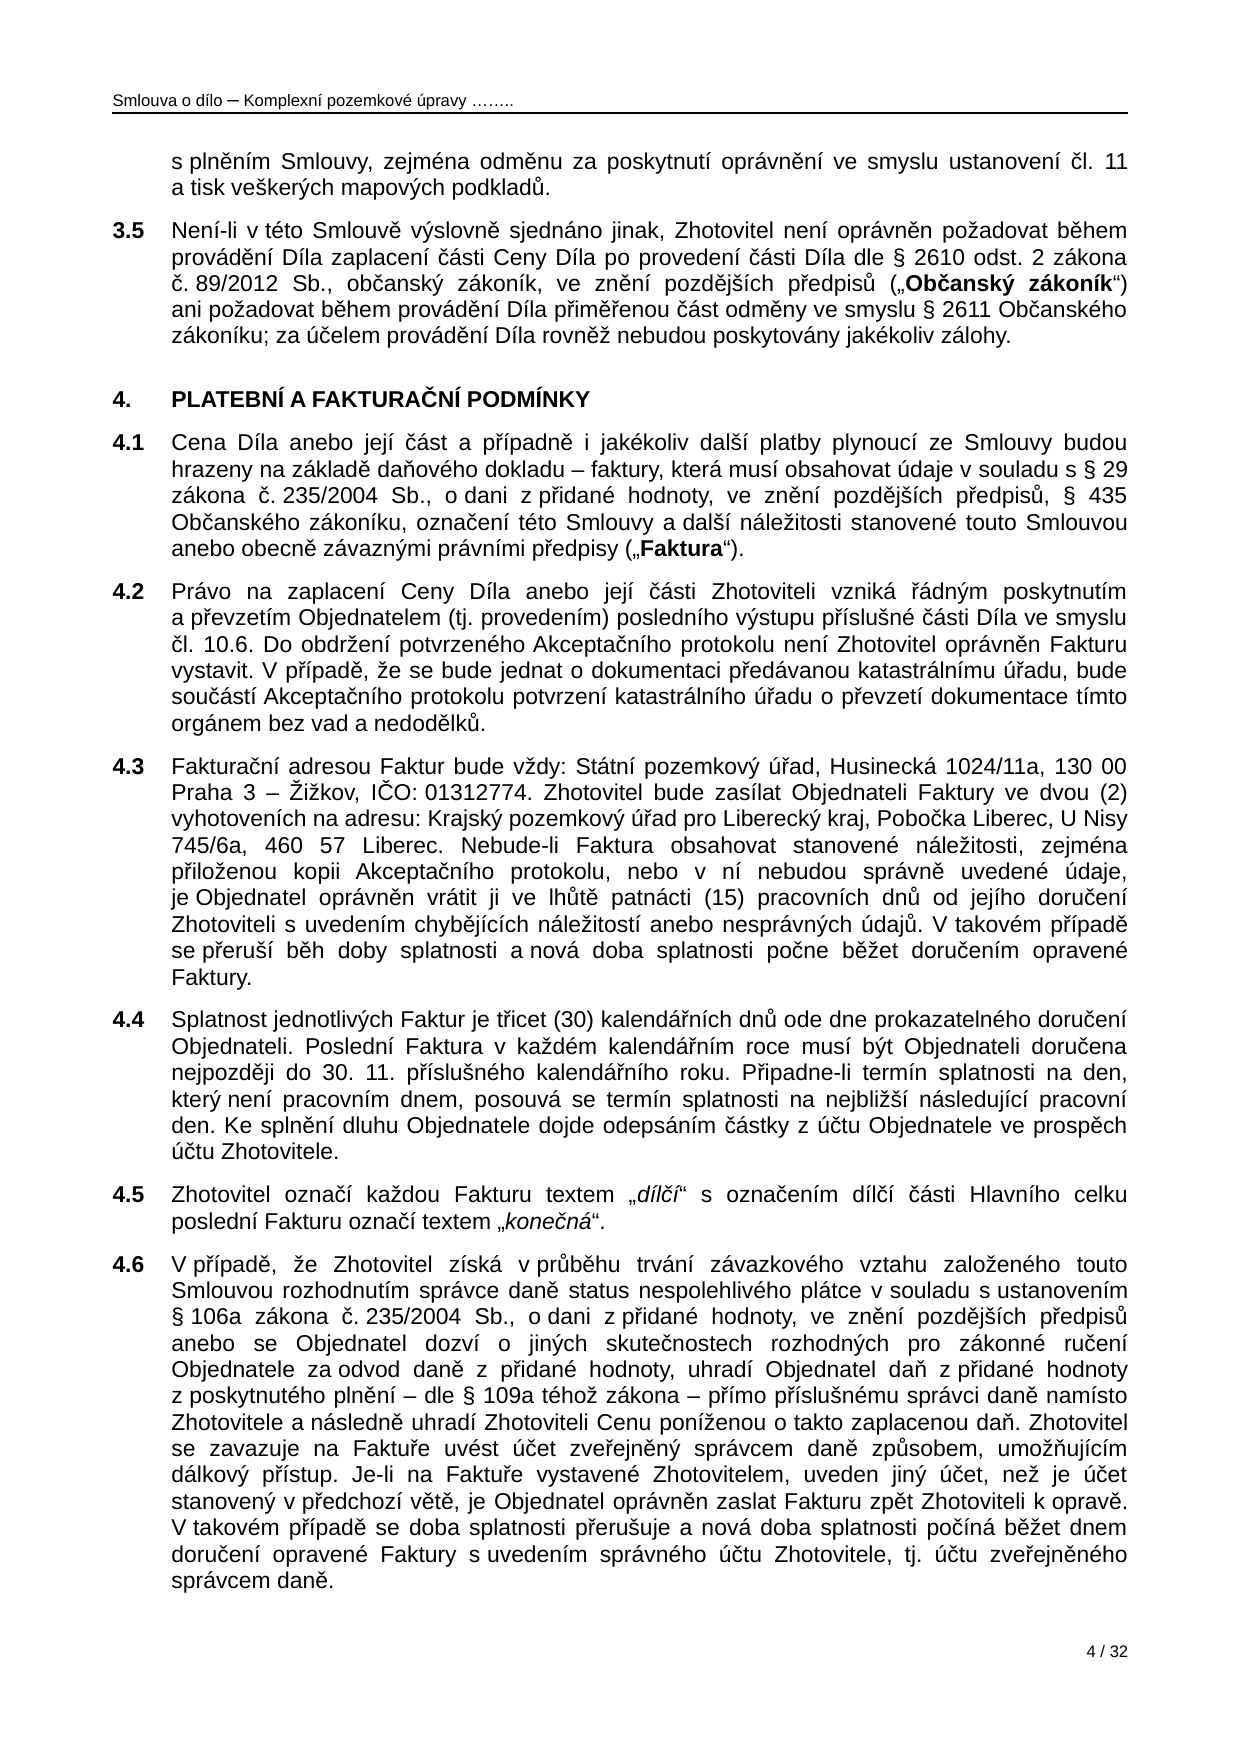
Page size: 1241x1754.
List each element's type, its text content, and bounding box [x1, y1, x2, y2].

text Cena Díla anebo její část a případně i jakékoliv další platby plynoucí ze Smlouvy budou hrazeny na základě daňového dokladu – faktury, která musí obsahovat údaje v souladu s § 29 zákona č. 235/2004 Sb., o dani z přidané hodnoty, ve znění pozdějších předpisů, § 435 Občanského zákoníku, označení této Smlouvy a další náležitosti stanovené touto Smlouvou anebo obecně závaznými právními předpisy („Faktura“). [112, 429, 1128, 561]
text Platební a fakturační podmínky [112, 386, 1128, 413]
text Fakturační adresou Faktur bude vždy: Státní pozemkový úřad, Husinecká 1024/11a, 130 00 Praha 3 – Žižkov, IČO: 01312774. Zhotovitel bude zasílat Objednateli Faktury ve dvou (2) vyhotoveních na adresu: Krajský pozemkový úřad pro Liberecký kraj, Pobočka Liberec, U Nisy 745/6a, 460 57 Liberec. Nebude-li Faktura obsahovat stanovené náležitosti, zejména přiloženou kopii Akceptačního protokolu, nebo v ní nebudou správně uvedené údaje, je Objednatel oprávněn vrátit ji ve lhůtě patnácti (15) pracovních dnů od jejího doručení Zhotoviteli s uvedením chybějících náležitostí anebo nesprávných údajů. V takovém případě se přeruší běh doby splatnosti a nová doba splatnosti počne běžet doručením opravené Faktury. [112, 753, 1128, 990]
text Splatnost jednotlivých Faktur je třicet (30) kalendářních dnů ode dne prokazatelného doručení Objednateli. Poslední Faktura v každém kalendářním roce musí být Objednateli doručena nejpozději do 30. 11. příslušného kalendářního roku. Připadne-li termín splatnosti na den, který není pracovním dnem, posouvá se termín splatnosti na nejbližší následující pracovní den. Ke splnění dluhu Objednatele dojde odepsáním částky z účtu Objednatele ve prospěch účtu Zhotovitele. [112, 1006, 1128, 1164]
text Zhotovitel označí každou Fakturu textem „dílčí“ s označením dílčí části Hlavního celku poslední Fakturu označí textem „konečná“. [112, 1181, 1128, 1234]
text Není-li v této Smlouvě výslovně sjednáno jinak, Zhotovitel není oprávněn požadovat během provádění Díla zaplacení části Ceny Díla po provedení části Díla dle § 2610 odst. 2 zákona č. 89/2012 Sb., občanský zákoník, ve znění pozdějších předpisů („Občanský zákoník“) ani požadovat během provádění Díla přiměřenou část odměny ve smyslu § 2611 Občanského zákoníku; za účelem provádění Díla rovněž nebudou poskytovány jakékoliv zálohy. [112, 217, 1128, 349]
text V případě, že Zhotovitel získá v průběhu trvání závazkového vztahu založeného touto Smlouvou rozhodnutím správce daně status nespolehlivého plátce v souladu s ustanovením § 106a zákona č. 235/2004 Sb., o dani z přidané hodnoty, ve znění pozdějších předpisů anebo se Objednatel dozví o jiných skutečnostech rozhodných pro zákonné ručení Objednatele za odvod daně z přidané hodnoty, uhradí Objednatel daň z přidané hodnoty z poskytnutého plnění – dle § 109a téhož zákona – přímo příslušnému správci daně namísto Zhotovitele a následně uhradí Zhotoviteli Cenu poníženou o takto zaplacenou daň. Zhotovitel se zavazuje na Faktuře uvést účet zveřejněný správcem daně způsobem, umožňujícím dálkový přístup. Je-li na Faktuře vystavené Zhotovitelem, uveden jiný účet, než je účet stanovený v předchozí větě, je Objednatel oprávněn zaslat Fakturu zpět Zhotoviteli k opravě. V takovém případě se doba splatnosti přerušuje a nová doba splatnosti počíná běžet dnem doručení opravené Faktury s uvedením správného účtu Zhotovitele, tj. účtu zveřejněného správcem daně. [112, 1251, 1128, 1593]
text Právo na zaplacení Ceny Díla anebo její části Zhotoviteli vzniká řádným poskytnutím a převzetím Objednatelem (tj. provedením) posledního výstupu příslušné části Díla ve smyslu čl. 10.6. Do obdržení potvrzeného Akceptačního protokolu není Zhotovitel oprávněn Fakturu vystavit. V případě, že se bude jednat o dokumentaci předávanou katastrálnímu úřadu, bude součástí Akceptačního protokolu potvrzení katastrálního úřadu o převzetí dokumentace tímto orgánem bez vad a nedodělků. [112, 578, 1128, 736]
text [112, 148, 1128, 200]
